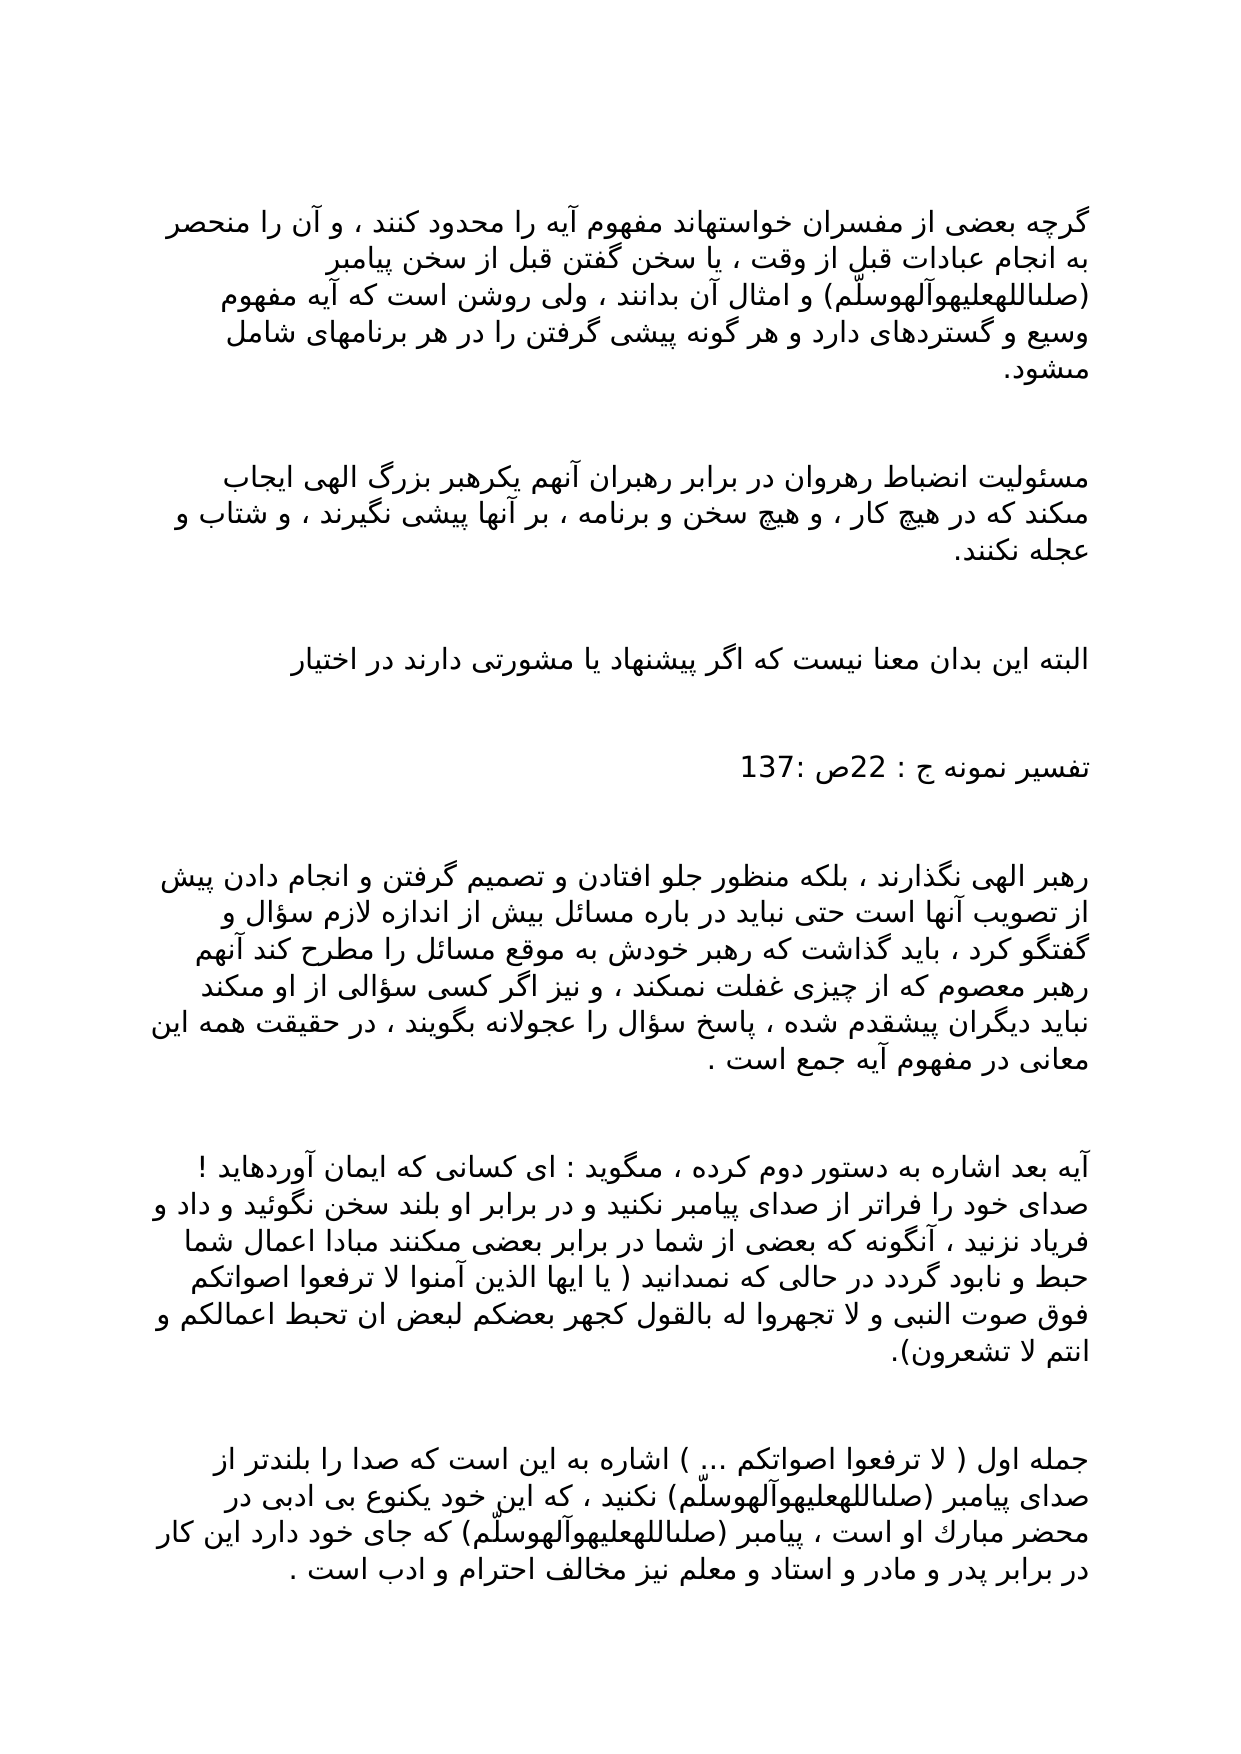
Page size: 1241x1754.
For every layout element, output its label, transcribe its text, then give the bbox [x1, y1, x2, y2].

text البته اين بدان معنا نيست كه اگر پيشنهاد يا مشورتى دارند در اختيار [150, 642, 1090, 676]
text مسئوليت انضباط رهروان در برابر رهبران آنهم يكرهبر بزرگ الهى ايجاب مى‏كند كه در هيچ كار ، و هيچ سخن و برنامه ، بر آنها پيشى نگيرند ، و شتاب و عجله نكنند. [150, 460, 1090, 567]
text گرچه بعضى از مفسران خواسته‏اند مفهوم آيه را محدود كنند ، و آن را منحصر به انجام عبادات قبل از وقت ، يا سخن گفتن قبل از سخن پيامبر (صلى‏الله‏عليه‏وآله‏وسلّم‏) و امثال آن بدانند ، ولى روشن است كه آيه مفهوم وسيع و گسترده‏اى دارد و هر گونه پيشى گرفتن را در هر برنامه‏اى شامل مى‏شود. [150, 205, 1090, 386]
text جمله اول ( لا ترفعوا اصواتكم ... ) اشاره به اين است كه صدا را بلندتر از صداى پيامبر (صلى‏الله‏عليه‏وآله‏وسلّم‏) نكنيد ، كه اين خود يكنوع بى ادبى در محضر مبارك او است ، پيامبر (صلى‏الله‏عليه‏وآله‏وسلّم‏) كه جاى خود دارد اين كار در برابر پدر و مادر و استاد و معلم نيز مخالف احترام و ادب است . [150, 1442, 1090, 1586]
text آيه بعد اشاره به دستور دوم كرده ، مى‏گويد : اى كسانى كه ايمان آورده‏ايد ! صداى خود را فراتر از صداى پيامبر نكنيد و در برابر او بلند سخن نگوئيد و داد و فرياد نزنيد ، آنگونه كه بعضى از شما در برابر بعضى مى‏كنند مبادا اعمال شما حبط و نابود گردد در حالى كه نمى‏دانيد ( يا ايها الذين آمنوا لا ترفعوا اصواتكم فوق صوت النبى و لا تجهروا له بالقول كجهر بعضكم لبعض ان تحبط اعمالكم و انتم لا تشعرون). [150, 1151, 1090, 1368]
text رهبر الهى نگذارند ، بلكه منظور جلو افتادن و تصميم گرفتن و انجام دادن پيش از تصويب آنها است حتى نبايد در باره مسائل بيش از اندازه لازم سؤال و گفتگو كرد ، بايد گذاشت كه رهبر خودش به موقع مسائل را مطرح كند آنهم رهبر معصوم كه از چيزى غفلت نمى‏كند ، و نيز اگر كسى سؤالى از او مى‏كند نبايد ديگران پيشقدم شده ، پاسخ سؤال را عجولانه بگويند ، در حقيقت همه اين معانى در مفهوم آيه جمع است . [150, 859, 1090, 1076]
text تفسير نمونه ج : 22ص :137 [150, 750, 1090, 784]
